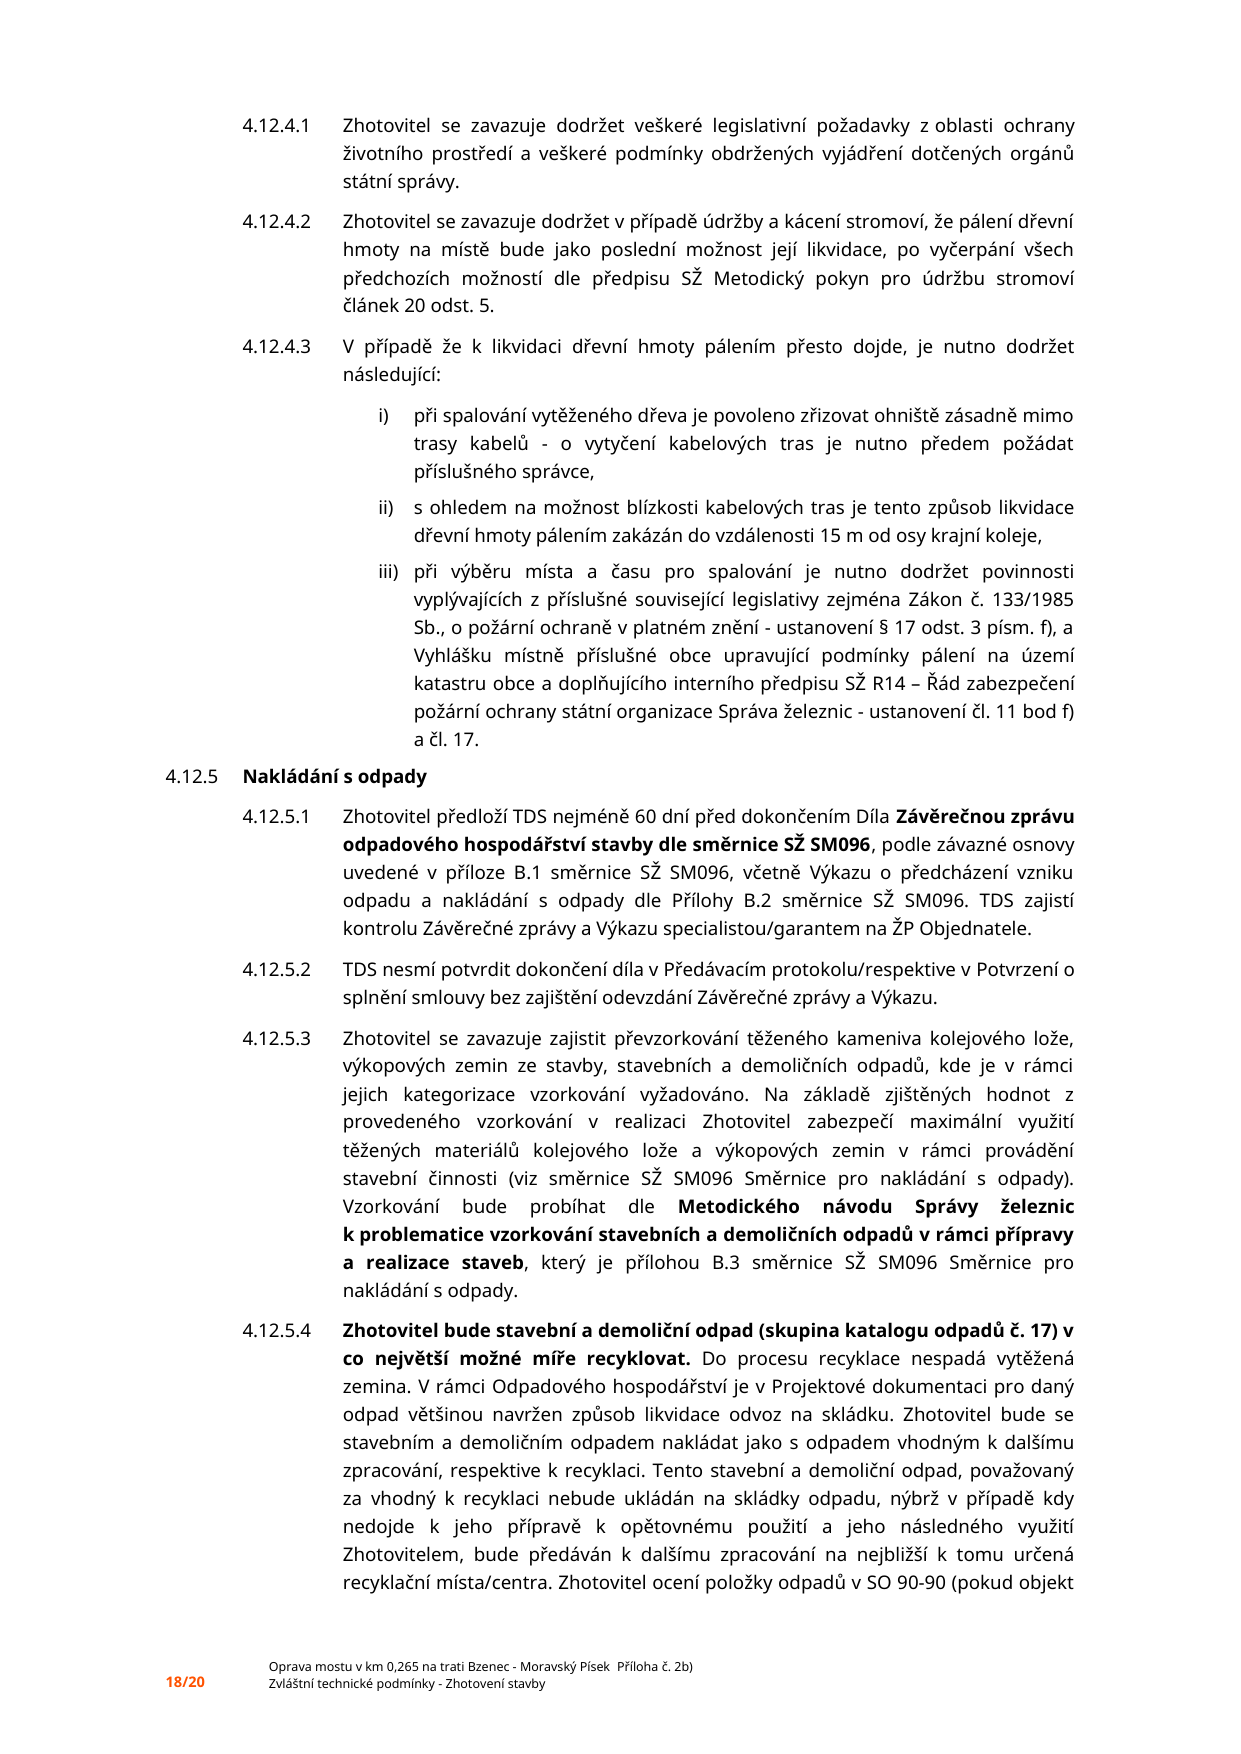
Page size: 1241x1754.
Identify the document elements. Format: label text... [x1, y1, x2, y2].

list při spalování vytěženého dřeva je povoleno zřizovat ohniště zásadně mimo trasy kabelů - o vytyčení kabelových tras je nutno předem požádat příslušného správce, [378, 402, 1075, 483]
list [242, 1317, 1075, 1595]
list Zhotovitel se zavazuje zajistit převzorkování těženého kameniva kolejového lože, výkopových zemin ze stavby, stavebních a demoličních odpadů, kde je v rámci jejich kategorizace vzorkování vyžadováno. Na základě zjištěných hodnot z provedeného vzorkování v realizaci Zhotovitel zabezpečí maximální využití těžených materiálů kolejového lože a výkopových zemin v rámci provádění stavební činnosti (viz směrnice SŽ SM096 Směrnice pro nakládání s odpady). Vzorkování bude probíhat dle Metodického návodu Správy železnic k problematice vzorkování stavebních a demoličních odpadů v rámci přípravy a realizace staveb, který je přílohou B.3 směrnice SŽ SM096 Směrnice pro nakládání s odpady. [242, 1025, 1075, 1302]
list Nakládání s odpady [165, 763, 1075, 789]
list V případě že k likvidaci dřevní hmoty pálením přesto dojde, je nutno dodržet následující: [242, 333, 1075, 387]
list TDS nesmí potvrdit dokončení díla v Předávacím protokolu/respektive v Potvrzení o splnění smlouvy bez zajištění odevzdání Závěrečné zprávy a Výkazu. [242, 956, 1075, 1010]
list Zhotovitel předloží TDS nejméně 60 dní před dokončením Díla Závěrečnou zprávu odpadového hospodářství stavby dle směrnice SŽ SM096, podle závazné osnovy uvedené v příloze B.1 směrnice SŽ SM096, včetně Výkazu o předcházení vzniku odpadu a nakládání s odpady dle Přílohy B.2 směrnice SŽ SM096. TDS zajistí kontrolu Závěrečné zprávy a Výkazu specialistou/garantem na ŽP Objednatele. [242, 804, 1075, 941]
list při výběru místa a času pro spalování je nutno dodržet povinnosti vyplývajících z příslušné související legislativy zejména Zákon č. 133/1985 Sb., o požární ochraně v platném znění - ustanovení § 17 odst. 3 písm. f), a Vyhlášku místně příslušné obce upravující podmínky pálení na území katastru obce a doplňujícího interního předpisu SŽ R14 – Řád zabezpečení požární ochrany státní organizace Správa železnic - ustanovení čl. 11 bod f) a čl. 17. [378, 559, 1075, 752]
list s ohledem na možnost blízkosti kabelových tras je tento způsob likvidace dřevní hmoty pálením zakázán do vzdálenosti 15 m od osy krajní koleje, [378, 494, 1075, 548]
list Zhotovitel se zavazuje dodržet v případě údržby a kácení stromoví, že pálení dřevní hmoty na místě bude jako poslední možnost její likvidace, po vyčerpání všech předchozích možností dle předpisu SŽ Metodický pokyn pro údržbu stromoví článek 20 odst. 5. [242, 209, 1075, 318]
list Zhotovitel se zavazuje dodržet veškeré legislativní požadavky z oblasti ochrany životního prostředí a veškeré podmínky obdržených vyjádření dotčených orgánů státní správy. [242, 112, 1075, 194]
